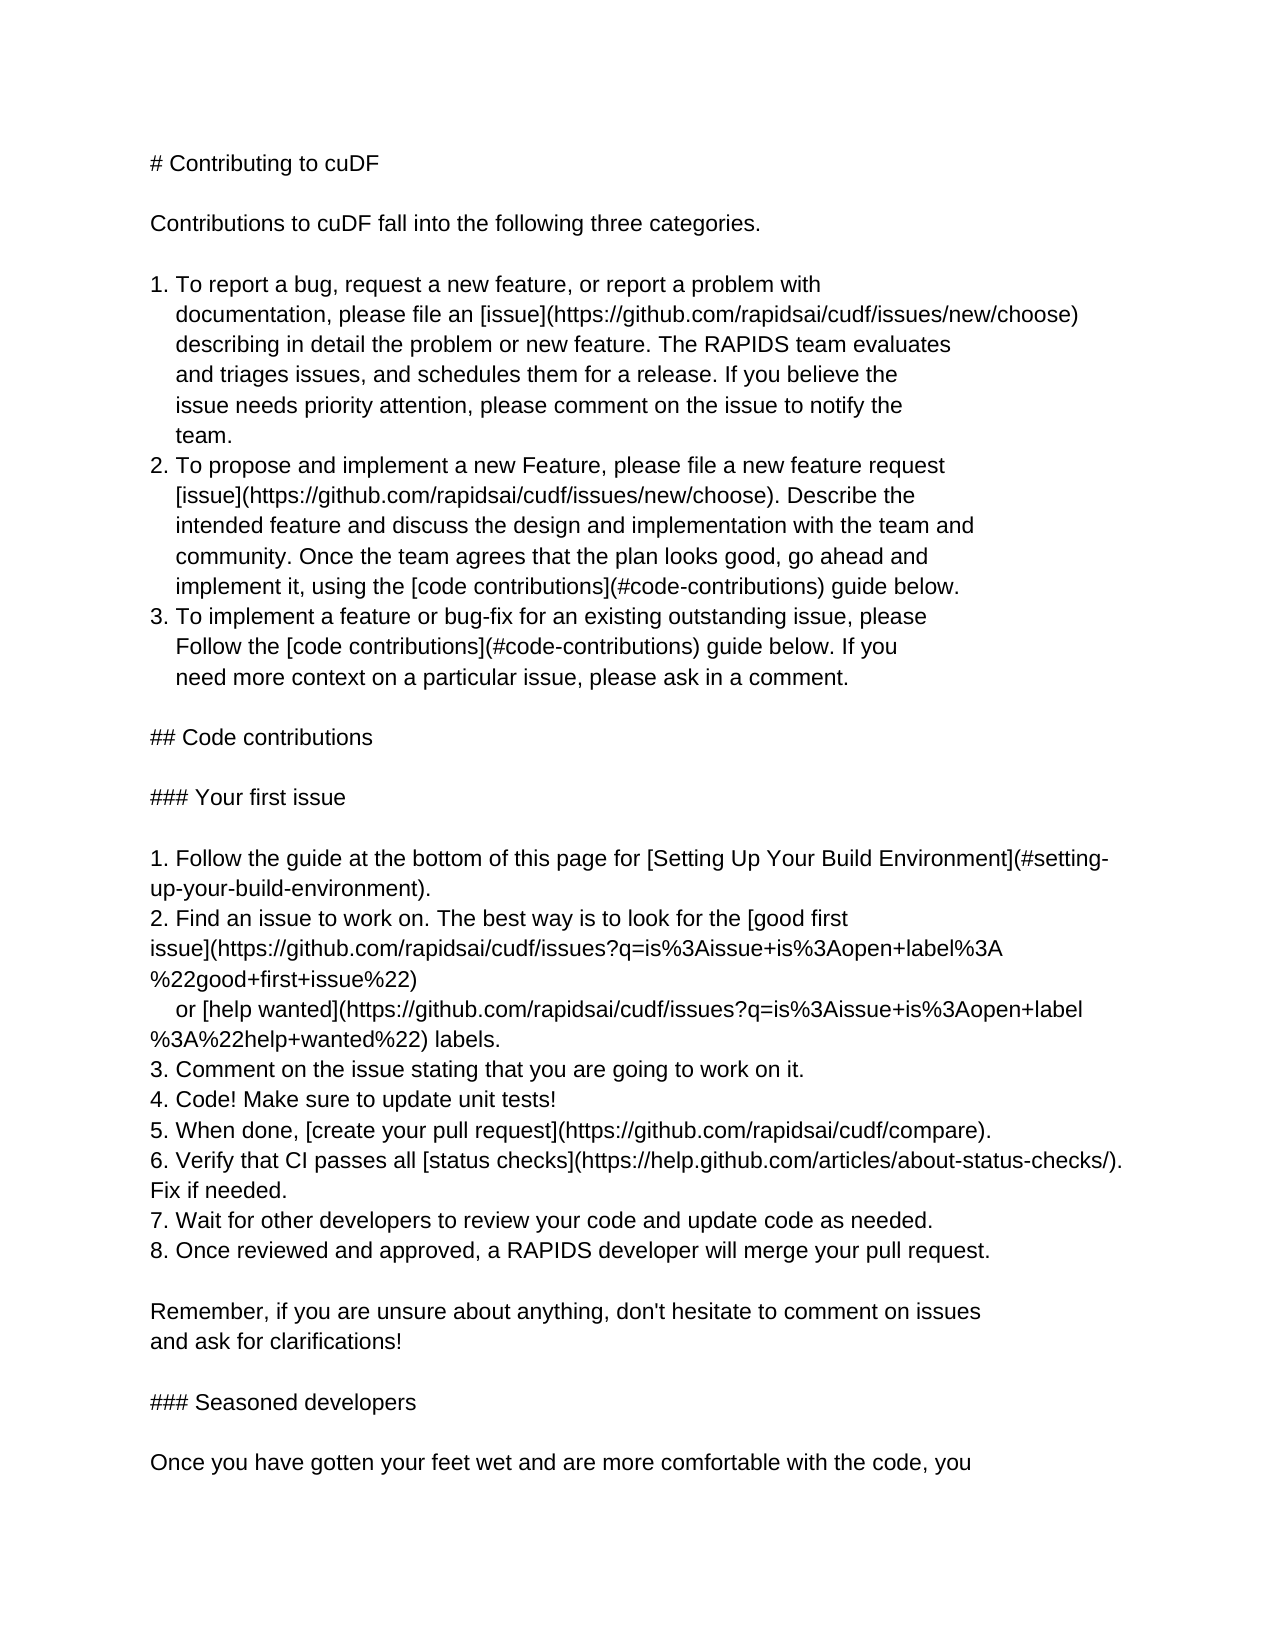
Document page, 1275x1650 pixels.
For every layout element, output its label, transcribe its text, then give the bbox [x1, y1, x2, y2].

text ### Your first issue [150, 784, 1125, 811]
text intended feature and discuss the design and implementation with the team and [150, 512, 1125, 539]
text 6. Verify that CI passes all [status checks](https://help.github.com/articles/about-status-checks/). Fix if needed. [150, 1147, 1125, 1203]
text need more context on a particular issue, please ask in a comment. [150, 663, 1125, 690]
text Contributions to cuDF fall into the following three categories. [150, 210, 1125, 237]
text issue needs priority attention, please comment on the issue to notify the [150, 392, 1125, 418]
text 1. Follow the guide at the bottom of this page for [Setting Up Your Build Environment](#setting-up-your-build-environment). [150, 845, 1125, 901]
text and triages issues, and schedules them for a release. If you believe the [150, 361, 1125, 388]
text Remember, if you are unsure about anything, don't hesitate to comment on issues [150, 1298, 1125, 1324]
text # Contributing to cuDF [150, 150, 1125, 176]
text 1. To report a bug, request a new feature, or report a problem with [150, 271, 1125, 297]
text Follow the [code contributions](#code-contributions) guide below. If you [150, 633, 1125, 660]
text documentation, please file an [issue](https://github.com/rapidsai/cudf/issues/new/choose) [150, 301, 1125, 327]
text 2. Find an issue to work on. The best way is to look for the [good first issue](https://github.com/rapidsai/cudf/issues?q=is%3Aissue+is%3Aopen+label%3A%22good+first+issue%22) [150, 905, 1125, 992]
text [issue](https://github.com/rapidsai/cudf/issues/new/choose). Describe the [150, 482, 1125, 509]
text Once you have gotten your feet wet and are more comfortable with the code, you [150, 1449, 1125, 1475]
text ### Seasoned developers [150, 1388, 1125, 1415]
text describing in detail the problem or new feature. The RAPIDS team evaluates [150, 331, 1125, 358]
text or [help wanted](https://github.com/rapidsai/cudf/issues?q=is%3Aissue+is%3Aopen+label%3A%22help+wanted%22) labels. [150, 996, 1125, 1052]
text implement it, using the [code contributions](#code-contributions) guide below. [150, 573, 1125, 599]
text and ask for clarifications! [150, 1328, 1125, 1354]
text community. Once the team agrees that the plan looks good, go ahead and [150, 543, 1125, 569]
text 5. When done, [create your pull request](https://github.com/rapidsai/cudf/compare). [150, 1117, 1125, 1143]
text ## Code contributions [150, 724, 1125, 750]
text 3. To implement a feature or bug-fix for an existing outstanding issue, please [150, 603, 1125, 629]
text 3. Comment on the issue stating that you are going to work on it. [150, 1056, 1125, 1083]
text 7. Wait for other developers to review your code and update code as needed. [150, 1207, 1125, 1234]
text 8. Once reviewed and approved, a RAPIDS developer will merge your pull request. [150, 1237, 1125, 1264]
text 2. To propose and implement a new Feature, please file a new feature request [150, 452, 1125, 478]
text team. [150, 422, 1125, 448]
text 4. Code! Make sure to update unit tests! [150, 1086, 1125, 1113]
